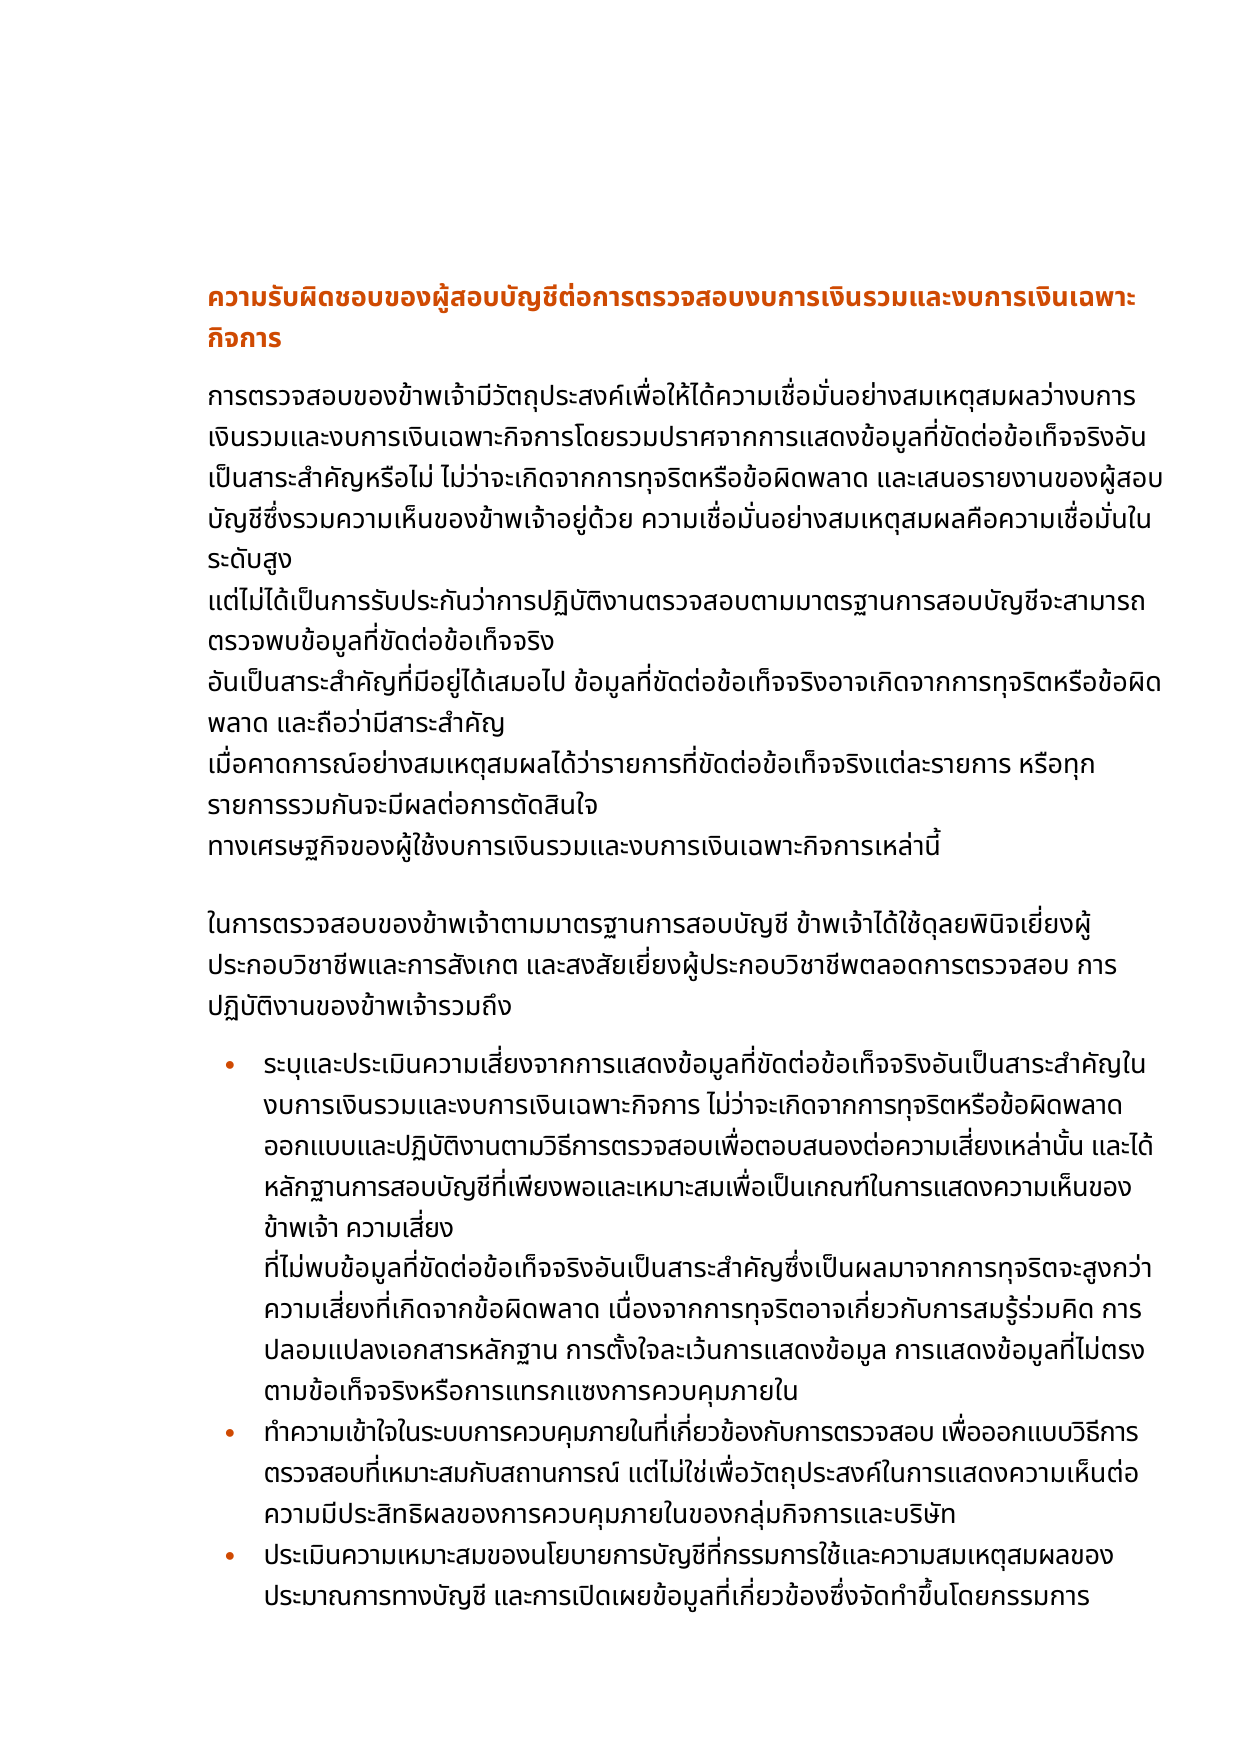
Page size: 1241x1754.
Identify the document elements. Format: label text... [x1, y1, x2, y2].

list ประเมินความเหมาะสมของนโยบายการบัญชีที่กรรมการใช้และความสมเหตุสมผลของประมาณการทางบัญชี และการเปิดเผยข้อมูลที่เกี่ยวข้องซึ่งจัดทำขึ้นโดยกรรมการ [226, 1536, 1165, 1618]
text การตรวจสอบของข้าพเจ้ามีวัตถุประสงค์เพื่อให้ได้ความเชื่อมั่นอย่างสมเหตุสมผลว่างบการเงินรวมและงบการเงินเฉพาะกิจการโดยรวมปราศจากการแสดงข้อมูลที่ขัดต่อข้อเท็จจริงอันเป็นสาระสำคัญหรือไม่ ไม่ว่าจะเกิดจากการทุจริตหรือข้อผิดพลาด และเสนอรายงานของผู้สอบบัญชีซึ่งรวมความเห็นของข้าพเจ้าอยู่ด้วย ความเชื่อมั่นอย่างสมเหตุสมผลคือความเชื่อมั่นในระดับสูง แต่ไม่ได้เป็นการรับประกันว่าการปฏิบัติงานตรวจสอบตามมาตรฐานการสอบบัญชีจะสามารถตรวจพบข้อมูลที่ขัดต่อข้อเท็จจริง อันเป็นสาระสำคัญที่มีอยู่ได้เสมอไป ข้อมูลที่ขัดต่อข้อเท็จจริงอาจเกิดจากการทุจริตหรือข้อผิดพลาด และถือว่ามีสาระสำคัญ เมื่อคาดการณ์อย่างสมเหตุสมผลได้ว่ารายการที่ขัดต่อข้อเท็จจริงแต่ละรายการ หรือทุกรายการรวมกันจะมีผลต่อการตัดสินใจ ทางเศรษฐกิจของผู้ใช้งบการเงินรวมและงบการเงินเฉพาะกิจการเหล่านี้ [207, 376, 1165, 868]
list ทำความเข้าใจในระบบการควบคุมภายในที่เกี่ยวข้องกับการตรวจสอบ เพื่อออกแบบวิธีการตรวจสอบที่เหมาะสมกับสถานการณ์ แต่ไม่ใช่เพื่อวัตถุประสงค์ในการแสดงความเห็นต่อความมีประสิทธิผลของการควบคุมภายในของกลุ่มกิจการและบริษัท [226, 1413, 1165, 1536]
list ระบุและประเมินความเสี่ยงจากการแสดงข้อมูลที่ขัดต่อข้อเท็จจริงอันเป็นสาระสำคัญในงบการเงินรวมและงบการเงินเฉพาะกิจการ ไม่ว่าจะเกิดจากการทุจริตหรือข้อผิดพลาด ออกแบบและปฏิบัติงานตามวิธีการตรวจสอบเพื่อตอบสนองต่อความเสี่ยงเหล่านั้น และได้หลักฐานการสอบบัญชีที่เพียงพอและเหมาะสมเพื่อเป็นเกณฑ์ในการแสดงความเห็นของข้าพเจ้า ความเสี่ยง ที่ไม่พบข้อมูลที่ขัดต่อข้อเท็จจริงอันเป็นสาระสำคัญซึ่งเป็นผลมาจากการทุจริตจะสูงกว่าความเสี่ยงที่เกิดจากข้อผิดพลาด เนื่องจากการทุจริตอาจเกี่ยวกับการสมรู้ร่วมคิด การปลอมแปลงเอกสารหลักฐาน การตั้งใจละเว้นการแสดงข้อมูล การแสดงข้อมูลที่ไม่ตรงตามข้อเท็จจริงหรือการแทรกแซงการควบคุมภายใน [226, 1044, 1165, 1413]
text ในการตรวจสอบของข้าพเจ้าตามมาตรฐานการสอบบัญชี ข้าพเจ้าได้ใช้ดุลยพินิจเยี่ยงผู้ประกอบวิชาชีพและการสังเกต และสงสัยเยี่ยงผู้ประกอบวิชาชีพตลอดการตรวจสอบ การปฏิบัติงานของข้าพเจ้ารวมถึง [207, 904, 1165, 1027]
text ความรับผิดชอบของผู้สอบบัญชีต่อการตรวจสอบงบการเงินรวมและงบการเงินเฉพาะกิจการ [207, 277, 1165, 359]
